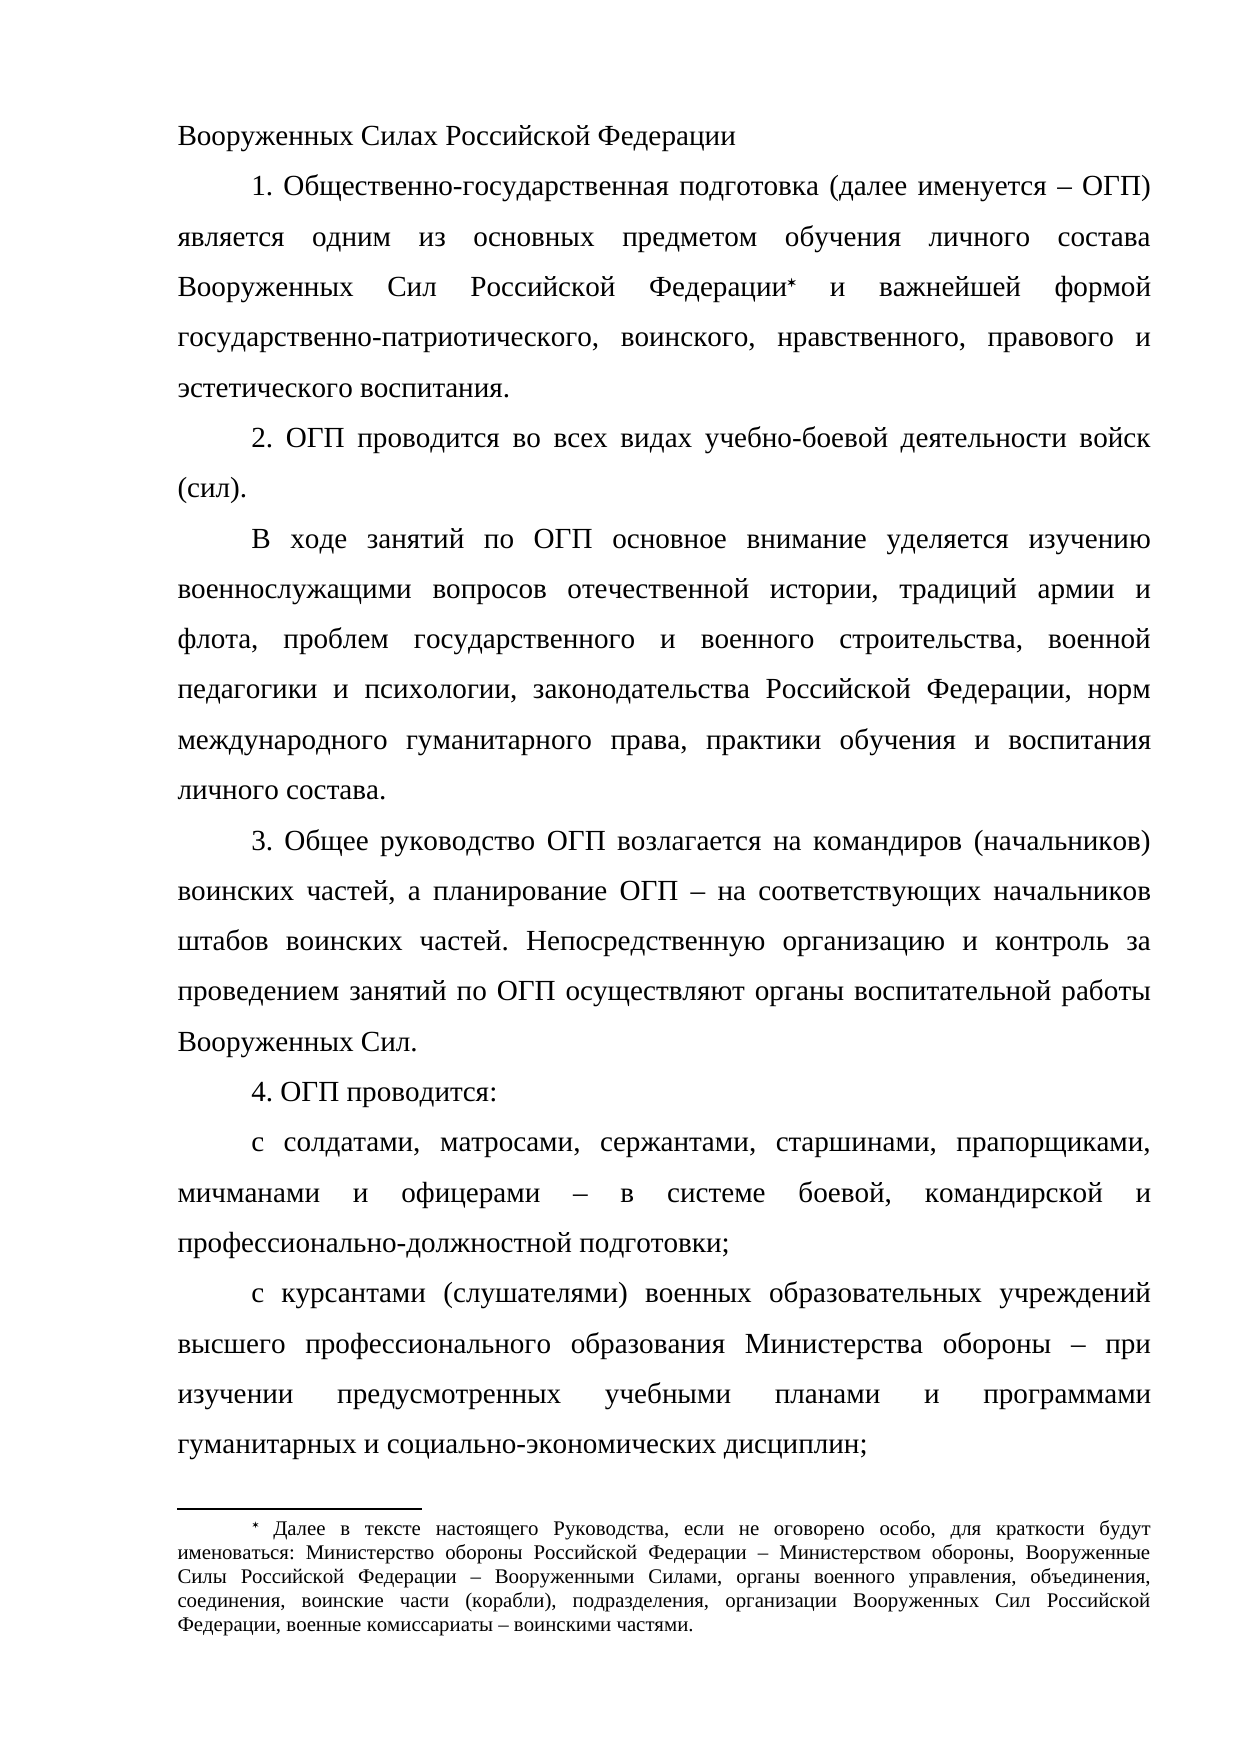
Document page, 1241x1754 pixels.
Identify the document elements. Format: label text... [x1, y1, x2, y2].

text 3. Общее руководство ОГП возлагается на командиров (начальников) воинских частей, а планирование ОГП – на соответствующих начальников штабов воинских частей. Непосредственную организацию и контроль за проведением занятий по ОГП осуществляют органы воспитательной работы Вооруженных Сил. [177, 823, 1152, 1057]
text 2. ОГП проводится во всех видах учебно-боевой деятельности войск (сил). [177, 420, 1152, 504]
text В ходе занятий по ОГП основное внимание уделяется изучению военнослужащими вопросов отечественной истории, традиций армии и флота, проблем государственного и военного строительства, военной педагогики и психологии, законодательства Российской Федерации, норм международного гуманитарного права, практики обучения и воспитания личного состава. [177, 521, 1152, 806]
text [177, 118, 1152, 152]
text с курсантами (слушателями) военных образовательных учреждений высшего профессионального образования Министерства обороны – при изучении предусмотренных учебными планами и программами гуманитарных и социально-экономических дисциплин; [177, 1275, 1152, 1460]
text с солдатами, матросами, сержантами, старшинами, прапорщиками, мичманами и офицерами – в системе боевой, командирской и профессионально-должностной подготовки; [177, 1124, 1152, 1259]
text 4. ОГП проводится: [177, 1074, 1152, 1108]
text 1. Общественно-государственная подготовка (далее именуется – ОГП) является одним из основных предметом обучения личного состава Вооруженных Сил Российской Федерации и важнейшей формой государственно-патриотического, воинского, нравственного, правового и эстетического воспитания. [177, 168, 1152, 403]
